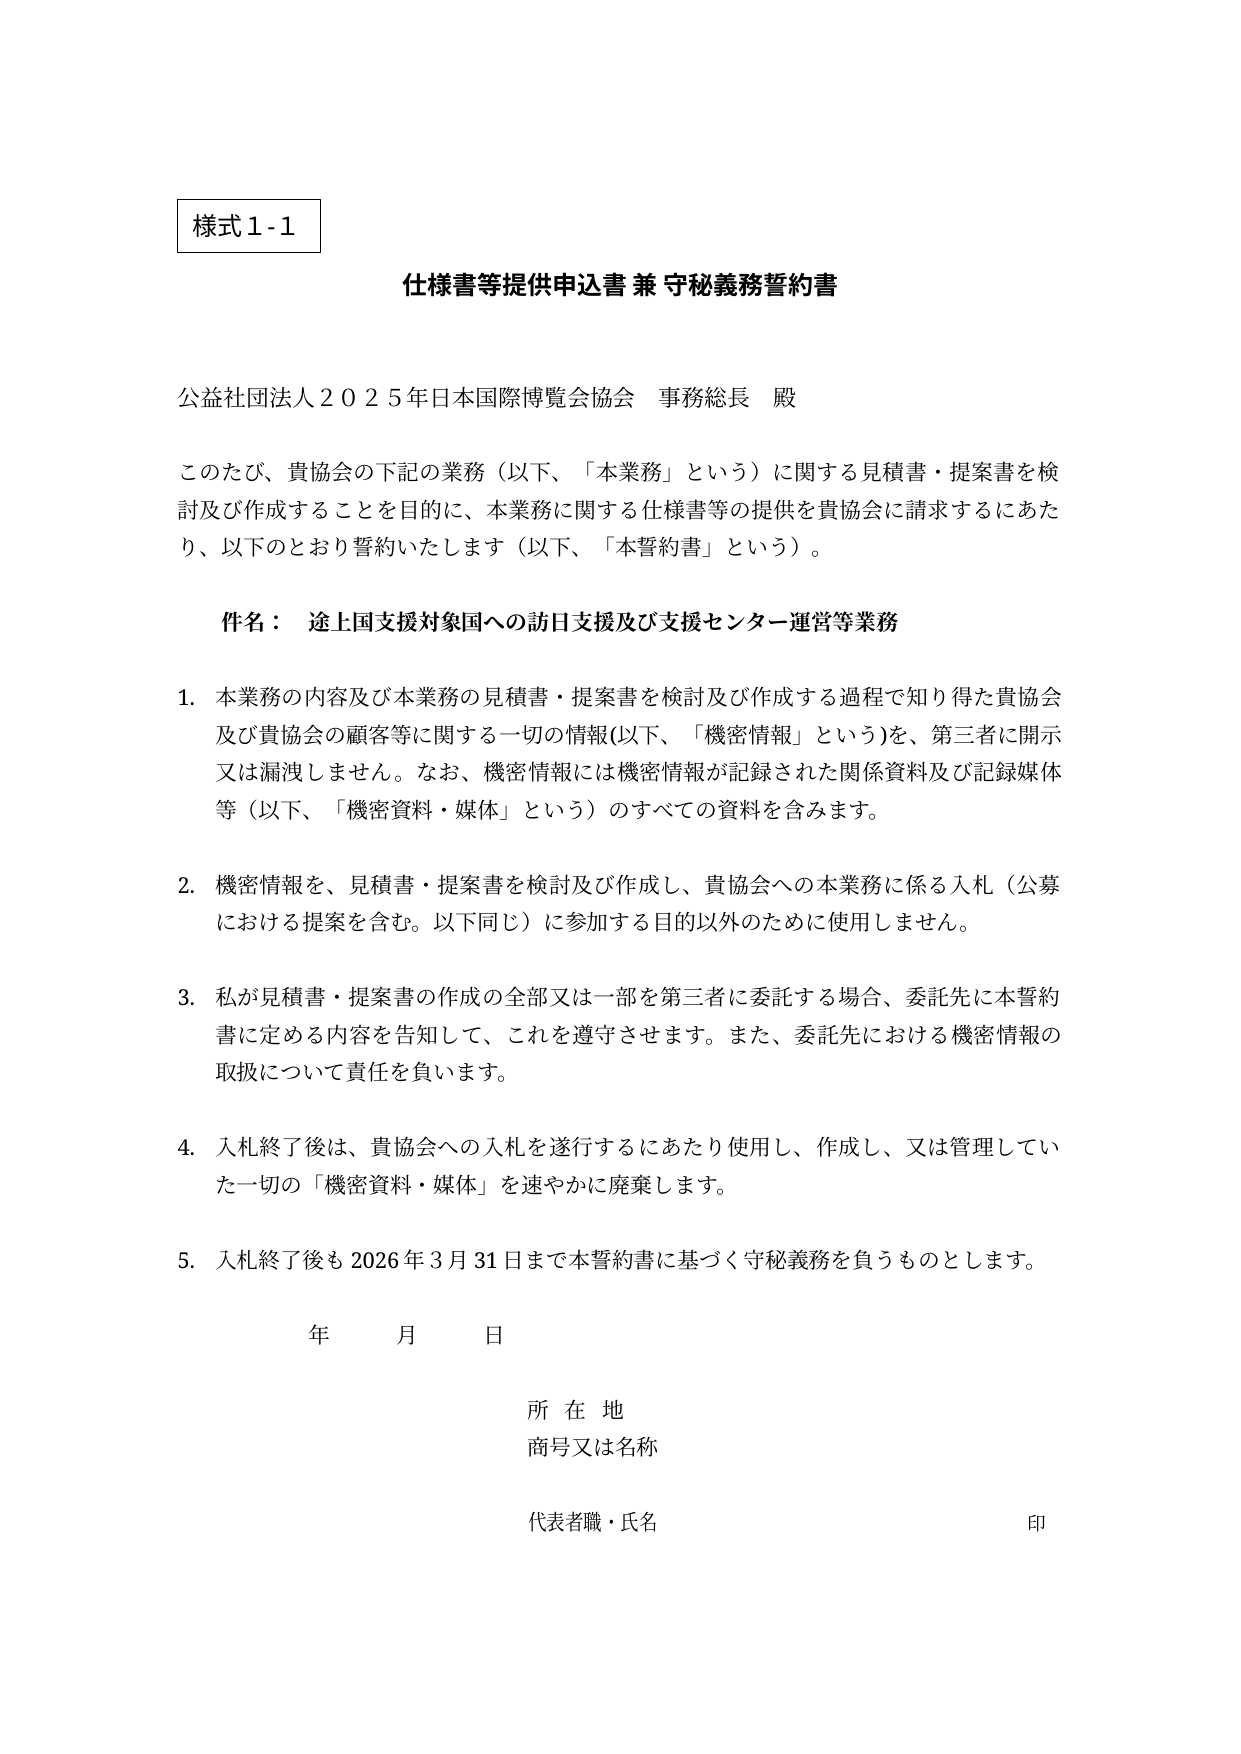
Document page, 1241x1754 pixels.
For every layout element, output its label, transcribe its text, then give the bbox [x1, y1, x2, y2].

text 仕様書等提供申込書 兼 守秘義務誓約書 [177, 265, 1063, 302]
list 入札終了後も2026年３月31日まで本誓約書に基づく守秘義務を負うものとします。 [177, 1240, 1063, 1277]
text このたび、貴協会の下記の業務（以下、「本業務」という）に関する見積書・提案書を検討及び作成することを目的に、本業務に関する仕様書等の提供を貴協会に請求するにあたり、以下のとおり誓約いたします（以下、「本誓約書」という）。 [177, 452, 1063, 565]
text 年 月 日 [177, 1315, 1063, 1352]
text 所在地 [177, 1390, 1063, 1427]
text 件名： 途上国支援対象国への訪日支援及び支援センター運営等業務 [221, 602, 1063, 640]
list 機密情報を、見積書・提案書を検討及び作成し、貴協会への本業務に係る入札（公募における提案を含む。以下同じ）に参加する目的以外のために使用しません。 [177, 865, 1063, 940]
list 本業務の内容及び本業務の見積書・提案書を検討及び作成する過程で知り得た貴協会及び貴協会の顧客等に関する一切の情報(以下、「機密情報」という)を、第三者に開示又は漏洩しません。なお、機密情報には機密情報が記録された関係資料及び記録媒体等（以下、「機密資料・媒体」という）のすべての資料を含みます。 [177, 677, 1063, 827]
text 公益社団法人２０２５年日本国際博覧会協会 事務総長 殿 [177, 377, 1063, 415]
text 代表者職・氏名 印 [177, 1502, 1063, 1540]
text 商号又は名称 [177, 1427, 1063, 1465]
list 入札終了後は、貴協会への入札を遂行するにあたり使用し、作成し、又は管理していた一切の「機密資料・媒体」を速やかに廃棄します。 [177, 1127, 1063, 1202]
list 私が見積書・提案書の作成の全部又は一部を第三者に委託する場合、委託先に本誓約書に定める内容を告知して、これを遵守させます。また、委託先における機密情報の取扱について責任を負います。 [177, 977, 1063, 1090]
